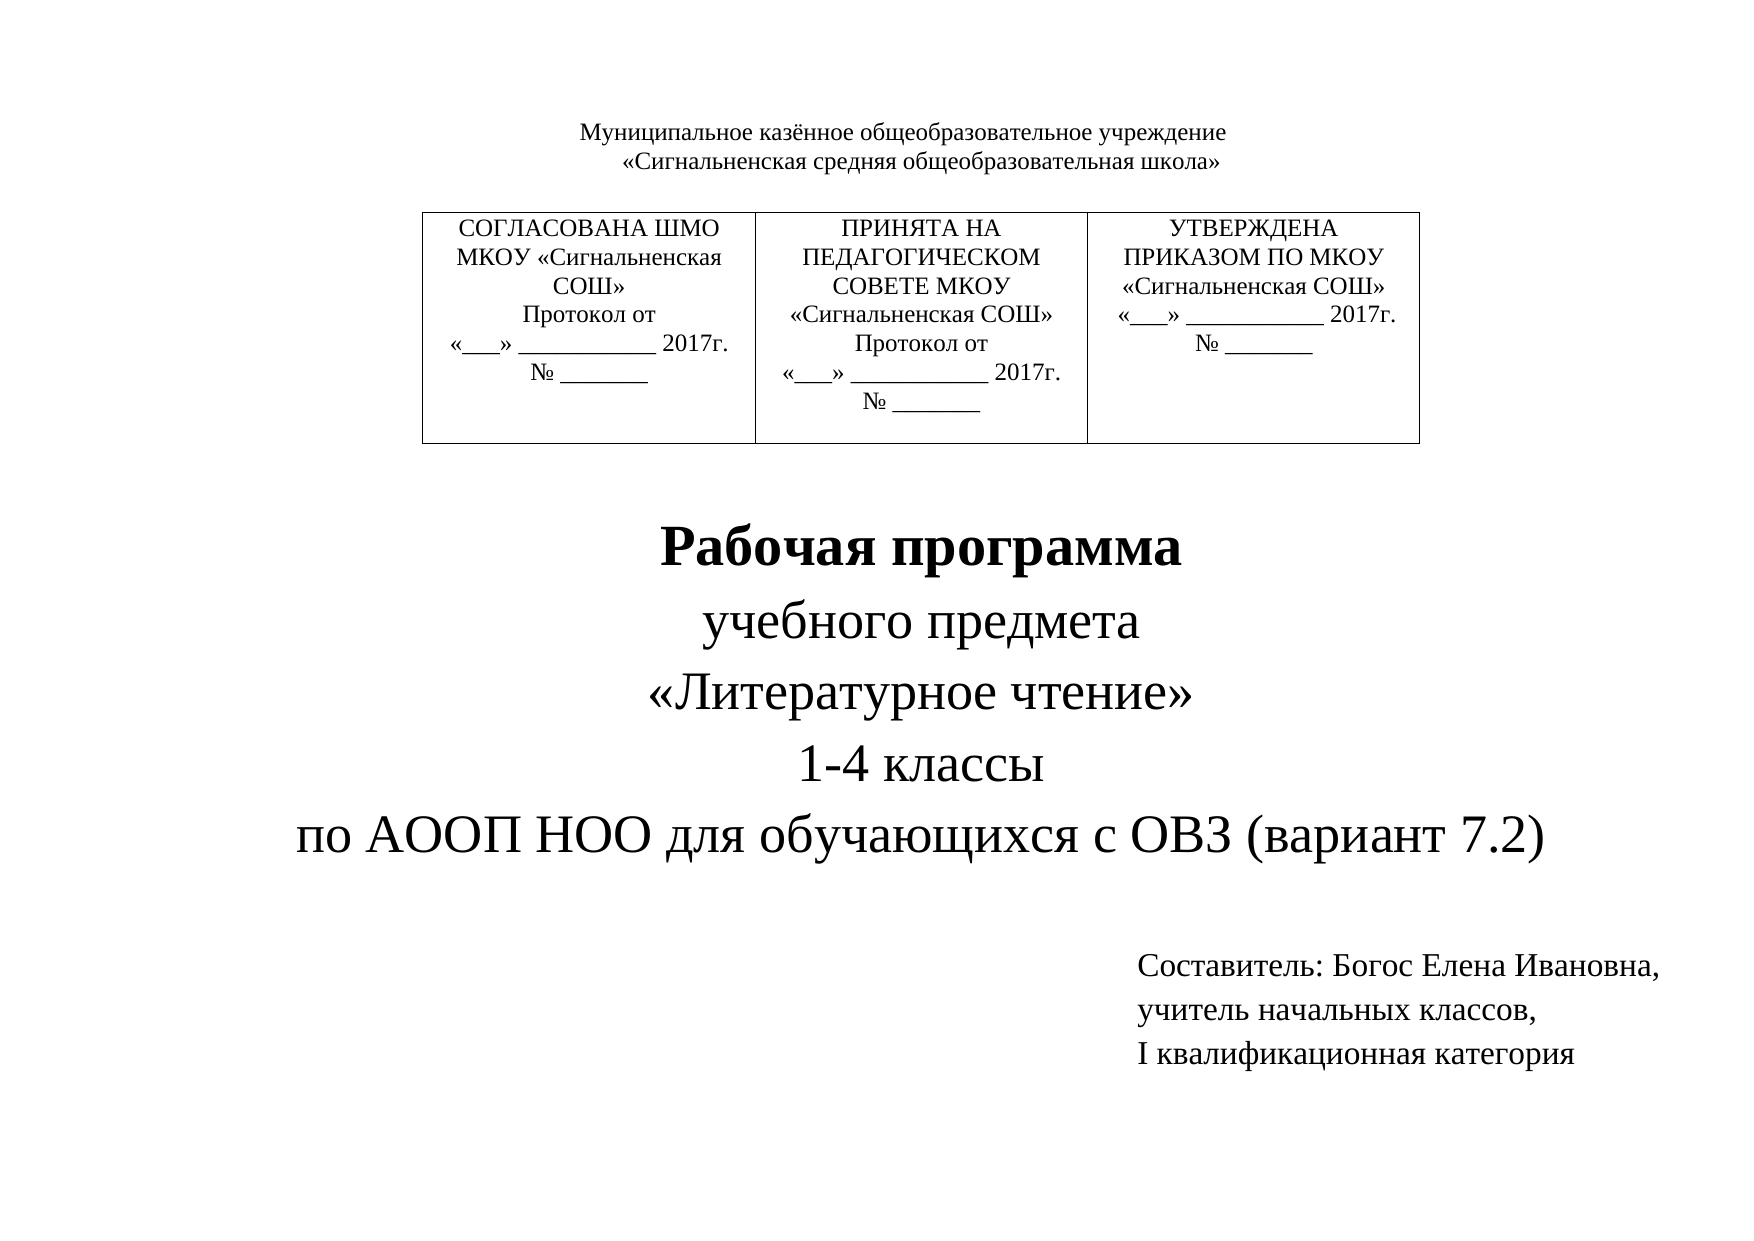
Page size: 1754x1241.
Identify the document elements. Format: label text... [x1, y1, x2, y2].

table_header СОГЛАСОВАНА ШМО МКОУ «Сигнальненская СОШ» Протокол от «___» ___________ 2017г. № _______ [423, 213, 755, 443]
text учебного предмета [177, 587, 1665, 650]
list 1-4 классы [177, 731, 1665, 793]
text Рабочая программа [177, 510, 1665, 577]
text Составитель: Богос Елена Ивановна, [1137, 945, 1665, 984]
text Муниципальное казённое общеобразовательное учреждение [438, 118, 1368, 146]
table_header УТВЕРЖДЕНА ПРИКАЗОМ ПО МКОУ «Сигнальненская СОШ» «___» ___________ 2017г. № _______ [1088, 213, 1419, 443]
text I квалификационная категория [1137, 1033, 1665, 1072]
table_header ПРИНЯТА НА ПЕДАГОГИЧЕСКОМ СОВЕТЕ МКОУ «Сигнальненская СОШ» Протокол от «___» ___________ 2017г. № _______ [756, 213, 1087, 443]
text «Литературное чтение» [177, 659, 1665, 721]
list по АООП НОО для обучающихся с ОВЗ (вариант 7.2) [177, 802, 1665, 864]
text учитель начальных классов, [1137, 989, 1665, 1028]
text «Сигнальненская средняя общеобразовательная школа» [177, 146, 1665, 175]
